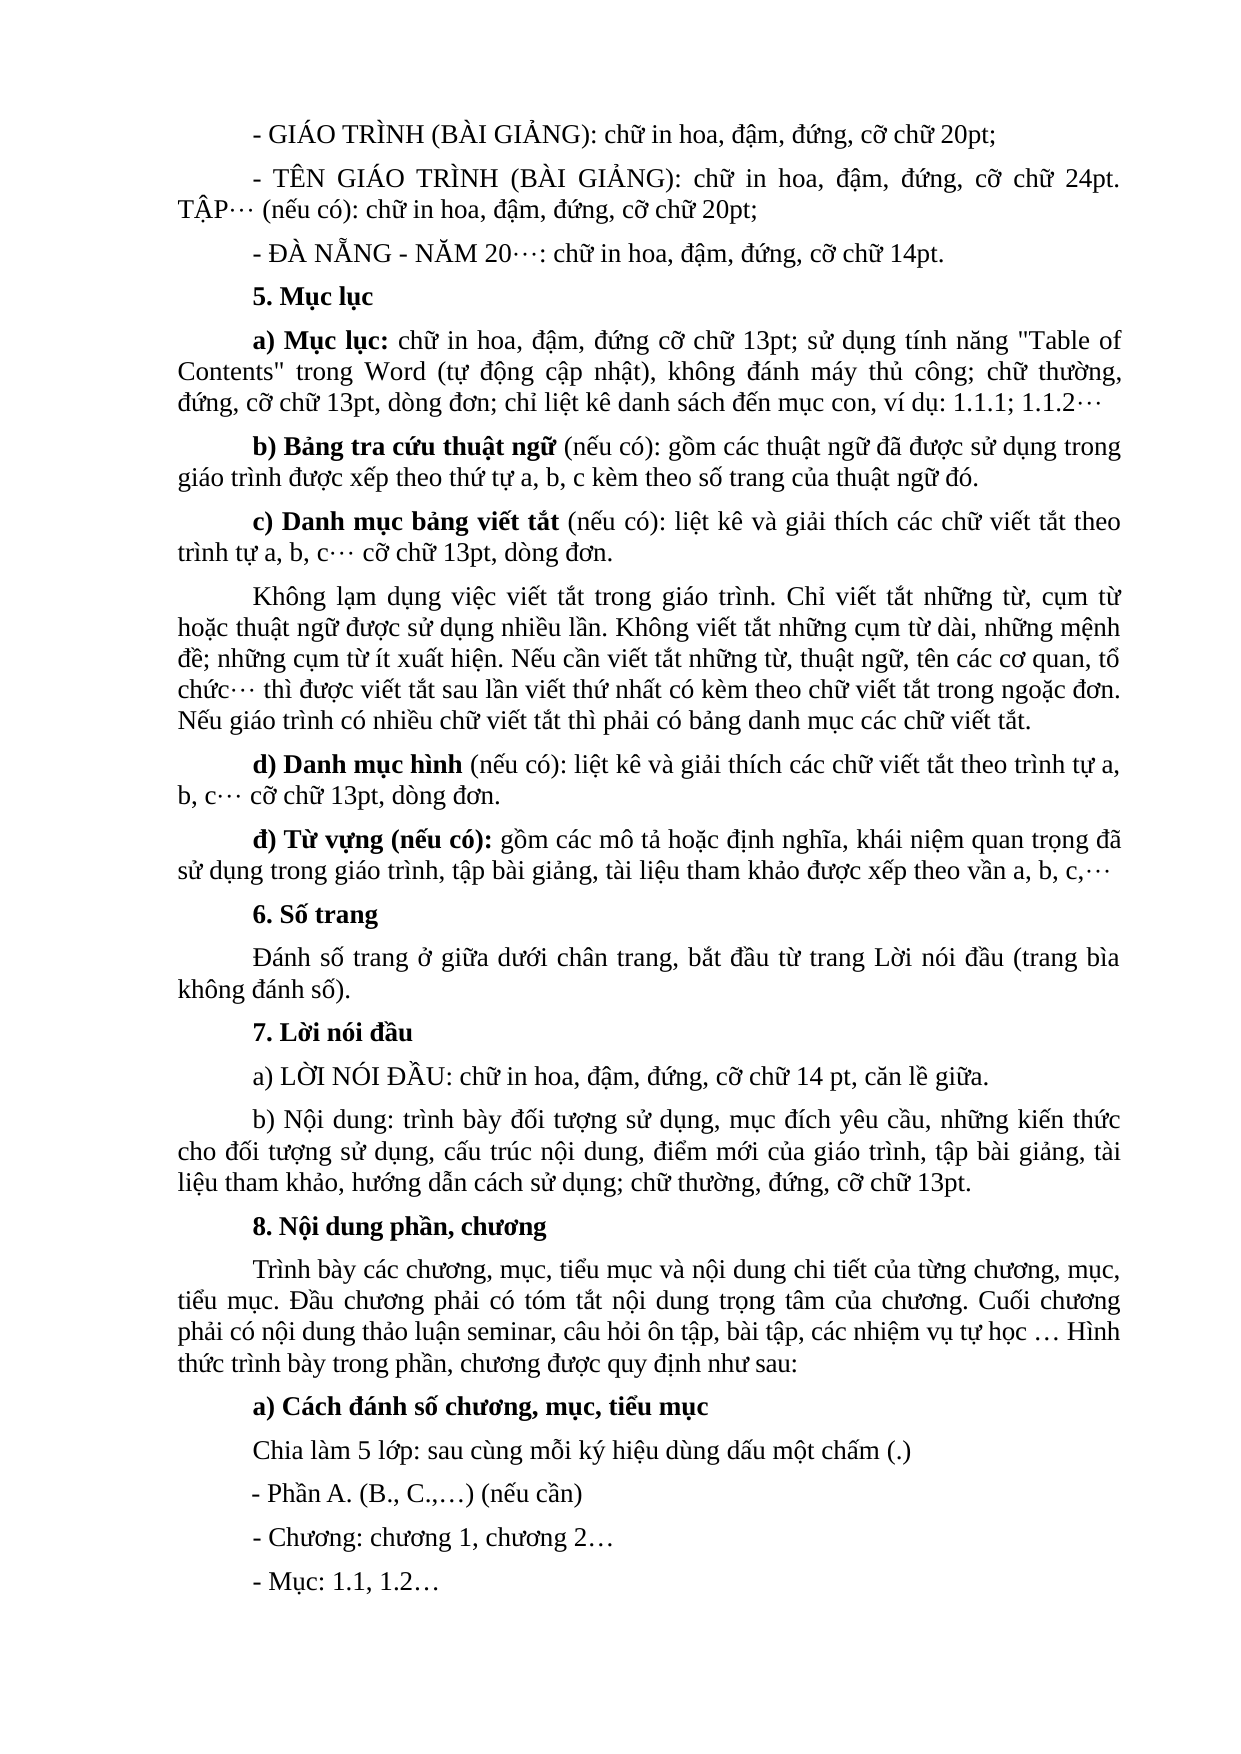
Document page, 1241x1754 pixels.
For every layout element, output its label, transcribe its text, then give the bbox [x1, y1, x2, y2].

text - ĐÀ NẴNG - NĂM 20: chữ in hoa, đậm, đứng, cỡ chữ 14pt. [177, 237, 1122, 268]
text Không lạm dụng việc viết tắt trong giáo trình. Chỉ viết tắt những từ, cụm từ hoặc thuật ngữ được sử dụng nhiều lần. Không viết tắt những cụm từ dài, những mệnh đề; những cụm từ ít xuất hiện. Nếu cần viết tắt những từ, thuật ngữ, tên các cơ quan, tổ chức thì được viết tắt sau lần viết thứ nhất có kèm theo chữ viết tắt trong ngoặc đơn. Nếu giáo trình có nhiều chữ viết tắt thì phải có bảng danh mục các chữ viết tắt. [177, 580, 1122, 736]
text 6. Số trang [177, 898, 1122, 929]
text a) Mục lục: chữ in hoa, đậm, đứng cỡ chữ 13pt; sử dụng tính năng "Table of Contents" trong Word (tự động cập nhật), không đánh máy thủ công; chữ thường, đứng, cỡ chữ 13pt, dòng đơn; chỉ liệt kê danh sách đến mục con, ví dụ: 1.1.1; 1.1.2 [177, 324, 1122, 418]
text 7. Lời nói đầu [177, 1016, 1122, 1047]
text 5. Mục lục [177, 280, 1122, 312]
text a) LỜI NÓI ĐẦU: chữ in hoa, đậm, đứng, cỡ chữ 14 pt, căn lề giữa. [177, 1060, 1122, 1091]
text - TÊN GIÁO TRÌNH (BÀI GIẢNG): chữ in hoa, đậm, đứng, cỡ chữ 24pt. TẬP (nếu có): chữ in hoa, đậm, đứng, cỡ chữ 20pt; [177, 162, 1122, 224]
text d) Danh mục hình (nếu có): liệt kê và giải thích các chữ viết tắt theo trình tự a, b, c cỡ chữ 13pt, dòng đơn. [177, 748, 1122, 811]
text - GIÁO TRÌNH (BÀI GIẢNG): chữ in hoa, đậm, đứng, cỡ chữ 20pt; [177, 118, 1122, 149]
text đ) Từ vựng (nếu có): gồm các mô tả hoặc định nghĩa, khái niệm quan trọng đã sử dụng trong giáo trình, tập bài giảng, tài liệu tham khảo được xếp theo vần a, b, c, [177, 823, 1122, 885]
text a) Cách đánh số chương, mục, tiểu mục [177, 1390, 1122, 1421]
text b) Nội dung: trình bày đối tượng sử dụng, mục đích yêu cầu, những kiến thức cho đối tượng sử dụng, cấu trúc nội dung, điểm mới của giáo trình, tập bài giảng, tài liệu tham khảo, hướng dẫn cách sử dụng; chữ thường, đứng, cỡ chữ 13pt. [177, 1104, 1122, 1197]
text - Phần A. (B., C.,…) (nếu cần) [177, 1478, 1122, 1509]
text - Chương: chương 1, chương 2… [177, 1521, 1122, 1552]
text c) Danh mục bảng viết tắt (nếu có): liệt kê và giải thích các chữ viết tắt theo trình tự a, b, c cỡ chữ 13pt, dòng đơn. [177, 505, 1122, 567]
text Đánh số trang ở giữa dưới chân trang, bắt đầu từ trang Lời nói đầu (trang bìa không đánh số). [177, 942, 1122, 1004]
text - Mục: 1.1, 1.2… [177, 1565, 1122, 1596]
text Trình bày các chương, mục, tiểu mục và nội dung chi tiết của từng chương, mục, tiểu mục. Đầu chương phải có tóm tắt nội dung trọng tâm của chương. Cuối chương phải có nội dung thảo luận seminar, câu hỏi ôn tập, bài tập, các nhiệm vụ tự học … Hình thức trình bày trong phần, chương được quy định như sau: [177, 1253, 1122, 1378]
text Chia làm 5 lớp: sau cùng mỗi ký hiệu dùng dấu một chấm (.) [177, 1434, 1122, 1465]
text b) Bảng tra cứu thuật ngữ (nếu có): gồm các thuật ngữ đã được sử dụng trong giáo trình được xếp theo thứ tự a, b, c kèm theo số trang của thuật ngữ đó. [177, 430, 1122, 492]
text 8. Nội dung phần, chương [177, 1209, 1122, 1241]
